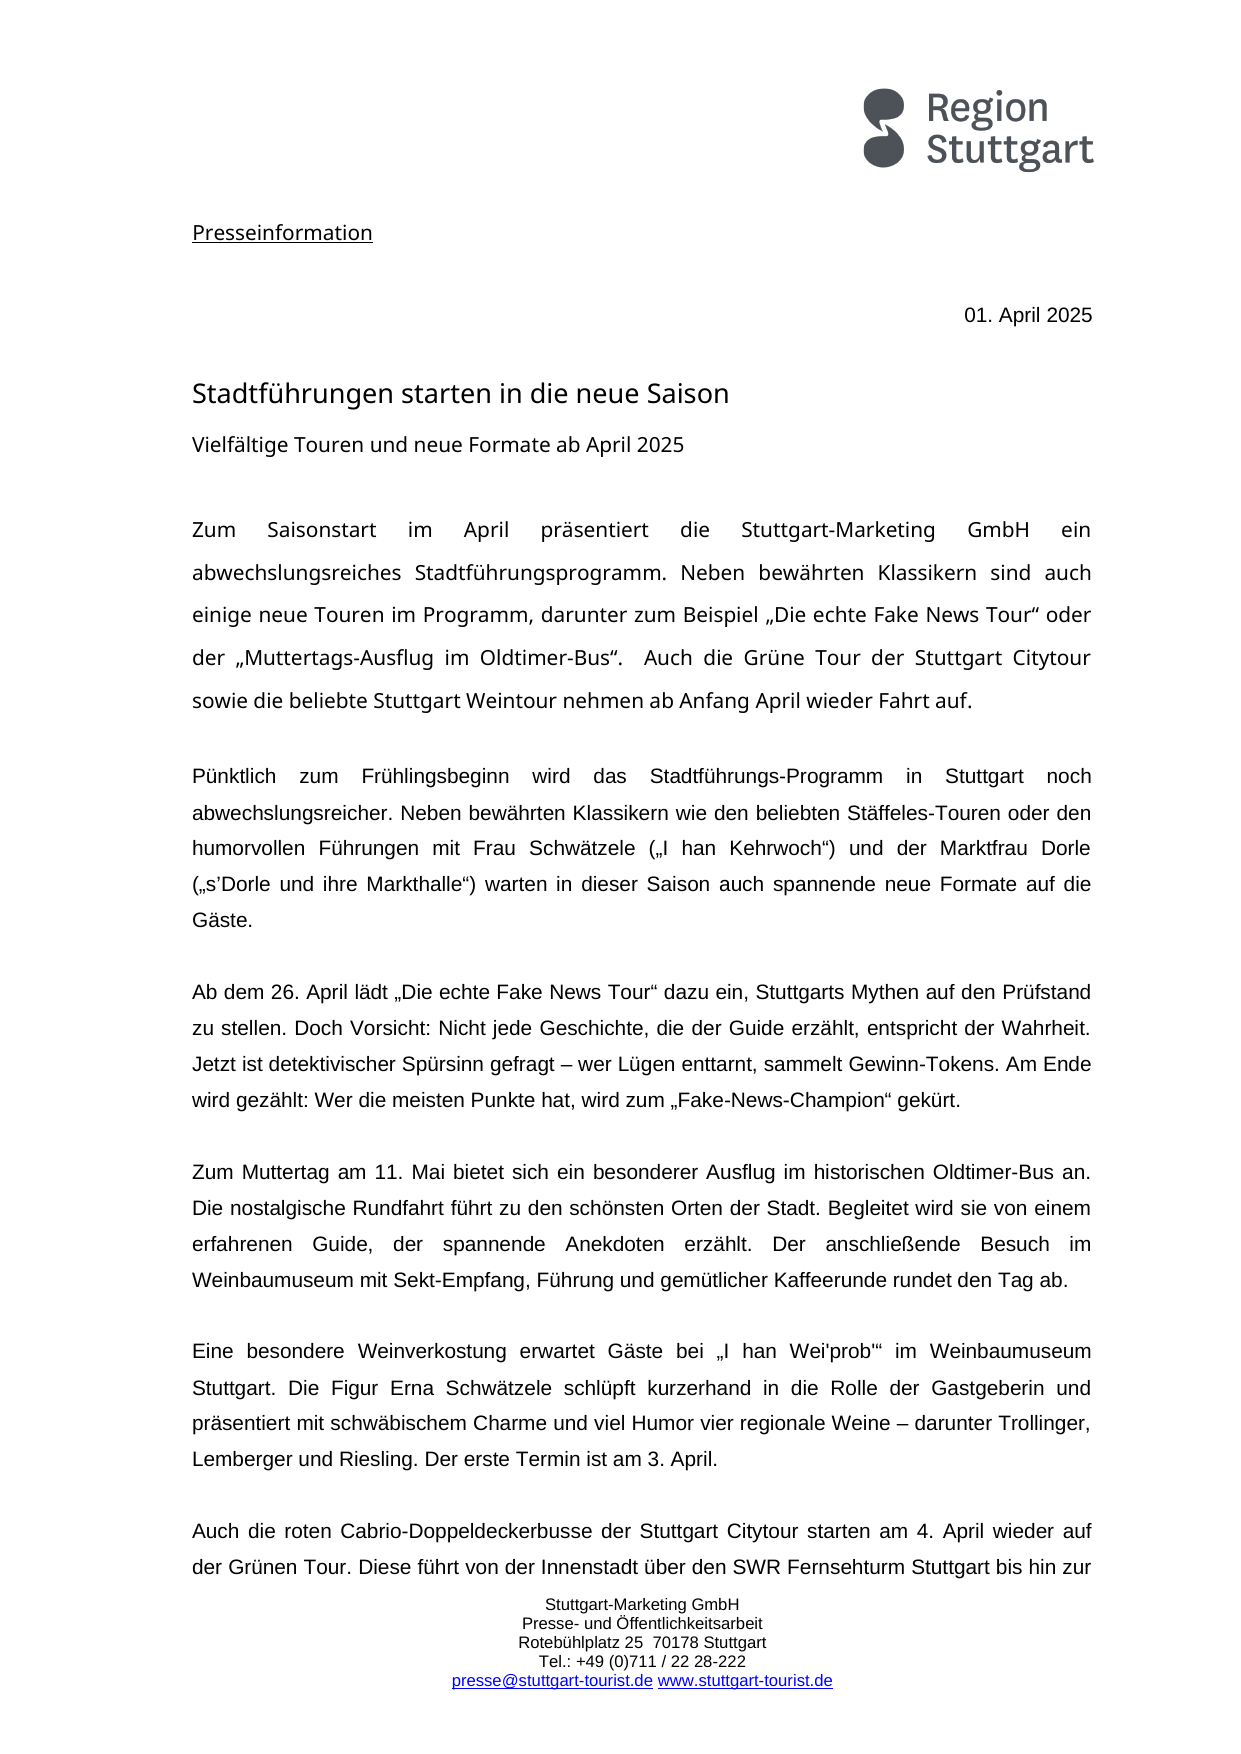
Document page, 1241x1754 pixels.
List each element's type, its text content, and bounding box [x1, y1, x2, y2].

text Ab dem 26. April lädt „Die echte Fake News Tour“ dazu ein, Stuttgarts Mythen auf den Prüfstand zu stellen. Doch Vorsicht: Nicht jede Geschichte, die der Guide erzählt, entspricht der Wahrheit. Jetzt ist detektivischer Spürsinn gefragt – wer Lügen enttarnt, sammelt Gewinn-Tokens. Am Ende wird gezählt: Wer die meisten Punkte hat, wird zum „Fake-News-Champion“ gekürt. [192, 980, 1093, 1112]
text Vielfältige Touren und neue Formate ab April 2025 [192, 430, 1093, 459]
text Zum Saisonstart im April präsentiert die Stuttgart-Marketing GmbH ein abwechslungsreiches Stadtführungsprogramm. Neben bewährten Klassikern sind auch einige neue Touren im Programm, darunter zum Beispiel „Die echte Fake News Tour“ oder der „Muttertags-Ausflug im Oldtimer-Bus“. Auch die Grüne Tour der Stuttgart Citytour sowie die beliebte Stuttgart Weintour nehmen ab Anfang April wieder Fahrt auf. [192, 515, 1093, 714]
text 01. April 2025 [192, 303, 1093, 327]
picture [824, 58, 1120, 190]
text Pünktlich zum Frühlingsbeginn wird das Stadtführungs-Programm in Stuttgart noch abwechslungsreicher. Neben bewährten Klassikern wie den beliebten Stäffeles-Touren oder den humorvollen Führungen mit Frau Schwätzele („I han Kehrwoch“) und der Marktfrau Dorle („s’Dorle und ihre Markthalle“) warten in dieser Saison auch spannende neue Formate auf die Gäste. [192, 764, 1093, 932]
text Eine besondere Weinverkostung erwartet Gäste bei „I han Wei'prob'“ im Weinbaumuseum Stuttgart. Die Figur Erna Schwätzele schlüpft kurzerhand in die Rolle der Gastgeberin und präsentiert mit schwäbischem Charme und viel Humor vier regionale Weine – darunter Trollinger, Lemberger und Riesling. Der erste Termin ist am 3. April. [192, 1339, 1093, 1471]
text Zum Muttertag am 11. Mai bietet sich ein besonderer Ausflug im historischen Oldtimer-Bus an. Die nostalgische Rundfahrt führt zu den schönsten Orten der Stadt. Begleitet wird sie von einem erfahrenen Guide, der spannende Anekdoten erzählt. Der anschließende Besuch im Weinbaumuseum mit Sekt-Empfang, Führung und gemütlicher Kaffeerunde rundet den Tag ab. [192, 1160, 1093, 1291]
text Stadtführungen starten in die neue Saison [192, 375, 1093, 412]
text Presseinformation [192, 218, 1093, 246]
